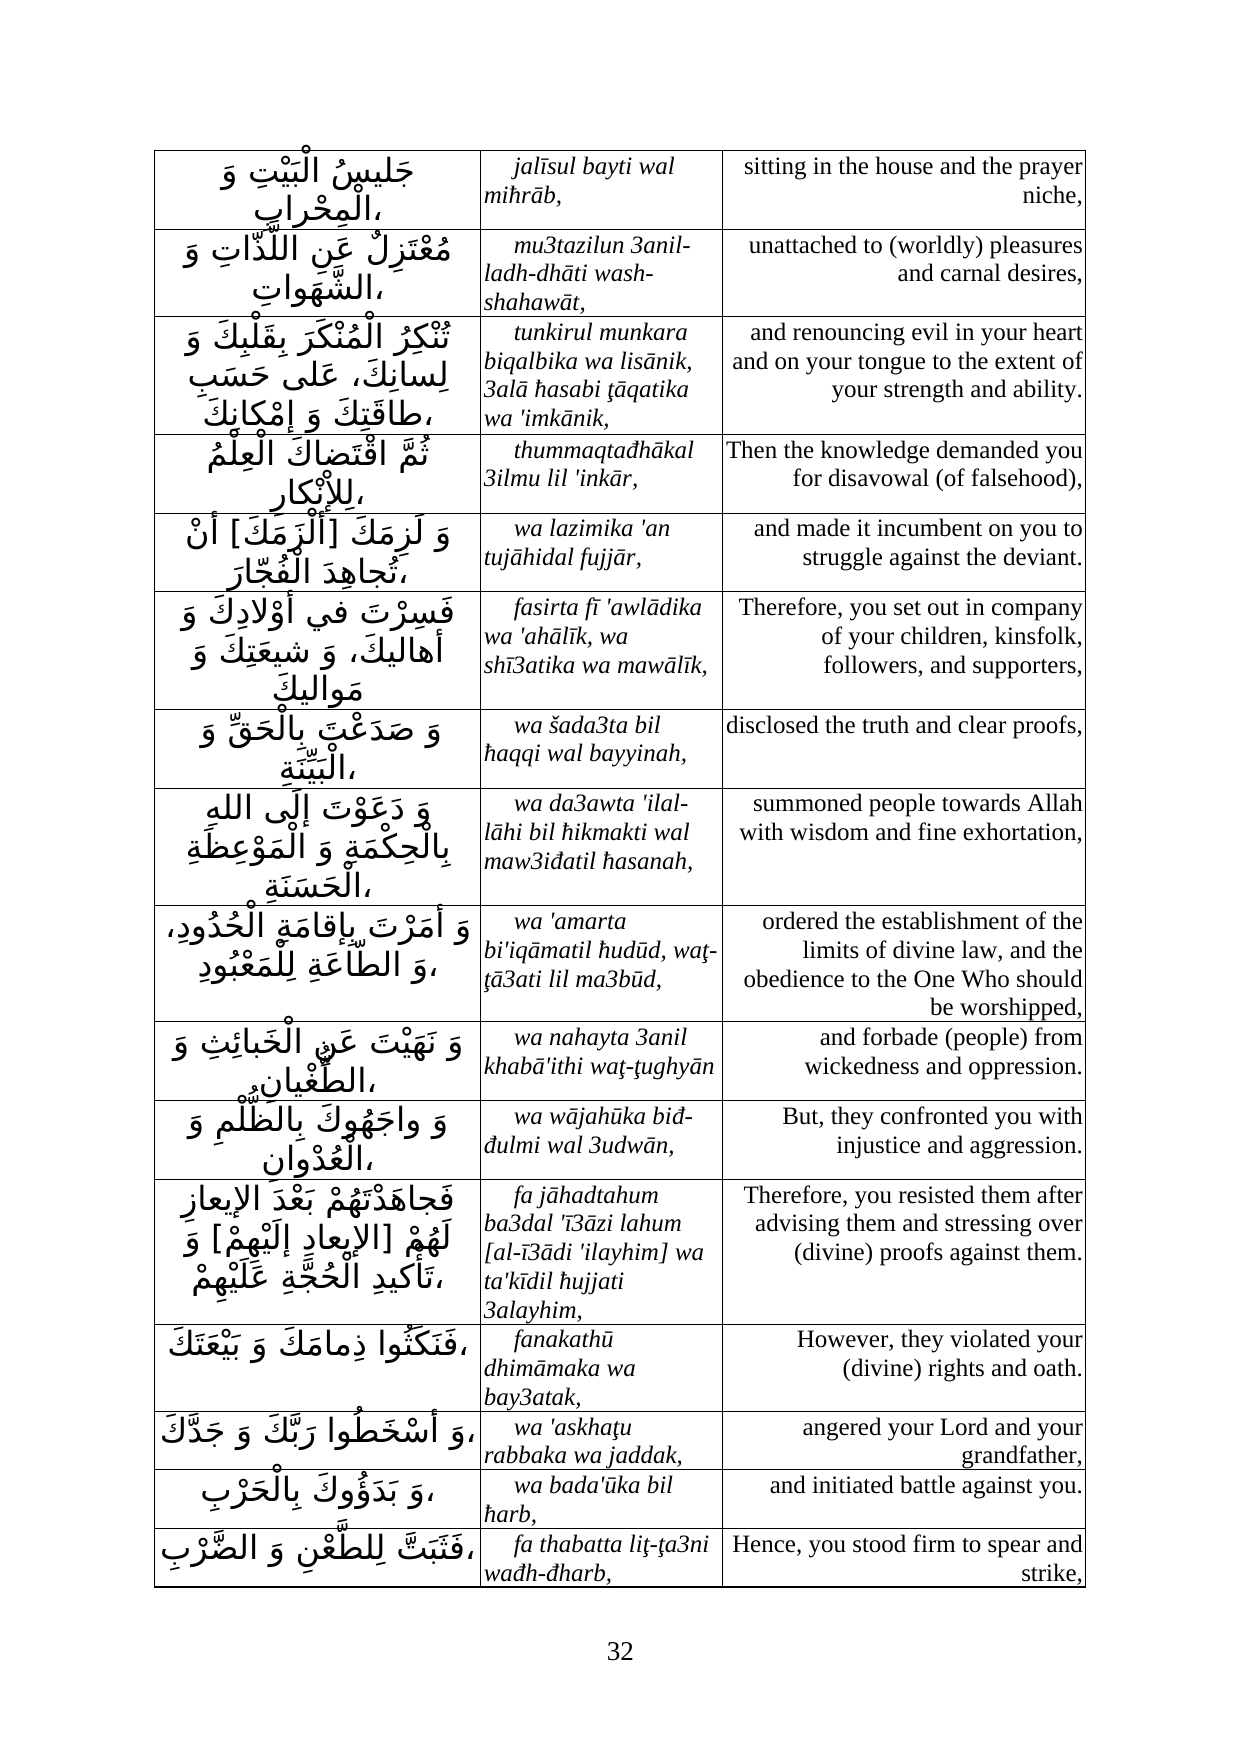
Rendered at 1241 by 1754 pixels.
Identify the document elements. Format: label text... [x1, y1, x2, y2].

table_cell وَ صَدَعْتَ بِالْحَقِّ وَ الْبَيِّنَةِ، [155, 710, 480, 787]
table_cell Therefore, you set out in company of your children, kinsfolk, followers, and supporters, [723, 592, 1085, 709]
table_cell Therefore, you resisted them after advising them and stressing over (divine) proofs against them. [723, 1180, 1085, 1323]
table_cell وَ واجَهُوكَ بِالظُّلْمِ وَ الْعُدْوانِ، [155, 1101, 480, 1179]
table_cell ordered the establishment of the limits of divine law, and the obedience to the One Who should be worshipped, [723, 906, 1085, 1021]
table_cell وَ نَهَيْتَ عَنِ الْخَبائِثِ وَ الطُّغْيانِ، [155, 1022, 480, 1100]
table_cell and initiated battle against you. [723, 1470, 1085, 1528]
table_cell فَثَبَتَّ لِلطَّعْنِ وَ الضَّرْبِ، [155, 1529, 480, 1586]
table_cell unattached to (worldly) pleasures and carnal desires, [723, 230, 1085, 316]
table_cell wa 'amarta bi'iqāmatil ħudūd, waţ-ţā3ati lil ma3būd, [481, 906, 722, 1021]
table_cell Then the knowledge demanded you for disavowal (of falsehood), [723, 435, 1085, 512]
table_cell But, they confronted you with injustice and aggression. [723, 1101, 1085, 1179]
table_cell mu3tazilun 3anil-ladh-dhāti wash-shahawāt, [481, 230, 722, 316]
table_cell fanakathū dhimāmaka wa bay3atak, [481, 1325, 722, 1411]
table_cell وَ لَزِمَكَ [ألْزَمَكَ] أنْ تُجاهِدَ الْفُجّارَ، [155, 514, 480, 591]
table_cell disclosed the truth and clear proofs, [723, 710, 1085, 787]
table_cell sitting in the house and the prayer niche, [723, 151, 1085, 229]
table_cell thummaqtađhākal 3ilmu lil 'inkār, [481, 435, 722, 512]
table_cell wa wājahūka biđ-đulmi wal 3udwān, [481, 1101, 722, 1179]
table_cell وَ أمَرْتَ بِإقامَةِ الْحُدُودِ، وَ الطّاعَةِ لِلْمَعْبُودِ، [155, 906, 480, 1021]
table_cell wa da3awta 'ilal-lāhi bil ħikmakti wal maw3iđatil ħasanah, [481, 789, 722, 905]
table_cell fa jāhadtahum ba3dal 'ī3āzi lahum [al-ī3ādi 'ilayhim] wa ta'kīdil ħujjati 3alayhim, [481, 1180, 722, 1323]
table_cell fasirta fī 'awlādika wa 'ahālīk, wa shī3atika wa mawālīk, [481, 592, 722, 709]
table_cell wa nahayta 3anil khabā'ithi waţ-ţughyān [481, 1022, 722, 1100]
table_cell جَليسُ الْبَيْتِ وَ الْمِحْرابِ، [155, 151, 480, 229]
table_cell وَ أسْخَطُوا رَبَّكَ وَ جَدَّكَ، [155, 1412, 480, 1469]
table_cell fa thabatta liţ-ţa3ni wađh-đharb, [481, 1529, 722, 1586]
table_cell مُعْتَزِلٌ عَنِ اللَّذّاتِ وَ الشَّهَواتِ، [155, 230, 480, 316]
table_cell فَجاهَدْتَهُمْ بَعْدَ الإيعازِ لَهُمْ [الإيعادِ إلَيْهِمْ] وَ تَأْكيدِ الْحُجَّةِ عَلَيْهِمْ، [155, 1180, 480, 1323]
table_cell Hence, you stood firm to spear and strike, [723, 1529, 1085, 1586]
table_cell wa bada'ūka bil ħarb, [481, 1470, 722, 1528]
table_cell تُنْكِرُ الْمُنْكَرَ بِقَلْبِكَ وَ لِسانِكَ، عَلى حَسَبِ طاقَتِكَ وَ إمْكانِكَ، [155, 317, 480, 434]
table_cell وَ بَدَؤُوكَ بِالْحَرْبِ، [155, 1470, 480, 1528]
table_cell and forbade (people) from wickedness and oppression. [723, 1022, 1085, 1100]
table_cell wa 'askhaţu rabbaka wa jaddak, [481, 1412, 722, 1469]
table_cell وَ دَعَوْتَ إلَى اللهِ بِالْحِكْمَةِ وَ الْمَوْعِظَةِ الْحَسَنَةِ، [155, 789, 480, 905]
table_cell and renouncing evil in your heart and on your tongue to the extent of your strength and ability. [723, 317, 1085, 434]
table_cell and made it incumbent on you to struggle against the deviant. [723, 514, 1085, 591]
table_cell tunkirul munkara biqalbika wa lisānik, 3alā ħasabi ţāqatika wa 'imkānik, [481, 317, 722, 434]
table_cell However, they violated your (divine) rights and oath. [723, 1325, 1085, 1411]
table_cell wa lazimika 'an tujāhidal fujjār, [481, 514, 722, 591]
table_cell فَنَكَثُوا ذِمامَكَ وَ بَيْعَتَكَ، [155, 1325, 480, 1411]
table_cell ثُمَّ اقْتَضاكَ الْعِلْمُ لِلإْنْكارِ، [155, 435, 480, 512]
table_cell فَسِرْتَ في أوْلادِكَ وَ أهاليكَ، وَ شيعَتِكَ وَ مَواليكَ [155, 592, 480, 709]
table_cell jalīsul bayti wal miħrāb, [481, 151, 722, 229]
table_cell angered your Lord and your grandfather, [723, 1412, 1085, 1469]
table_cell summoned people towards Allah with wisdom and fine exhortation, [723, 789, 1085, 905]
table_cell wa šada3ta bil ħaqqi wal bayyinah, [481, 710, 722, 787]
